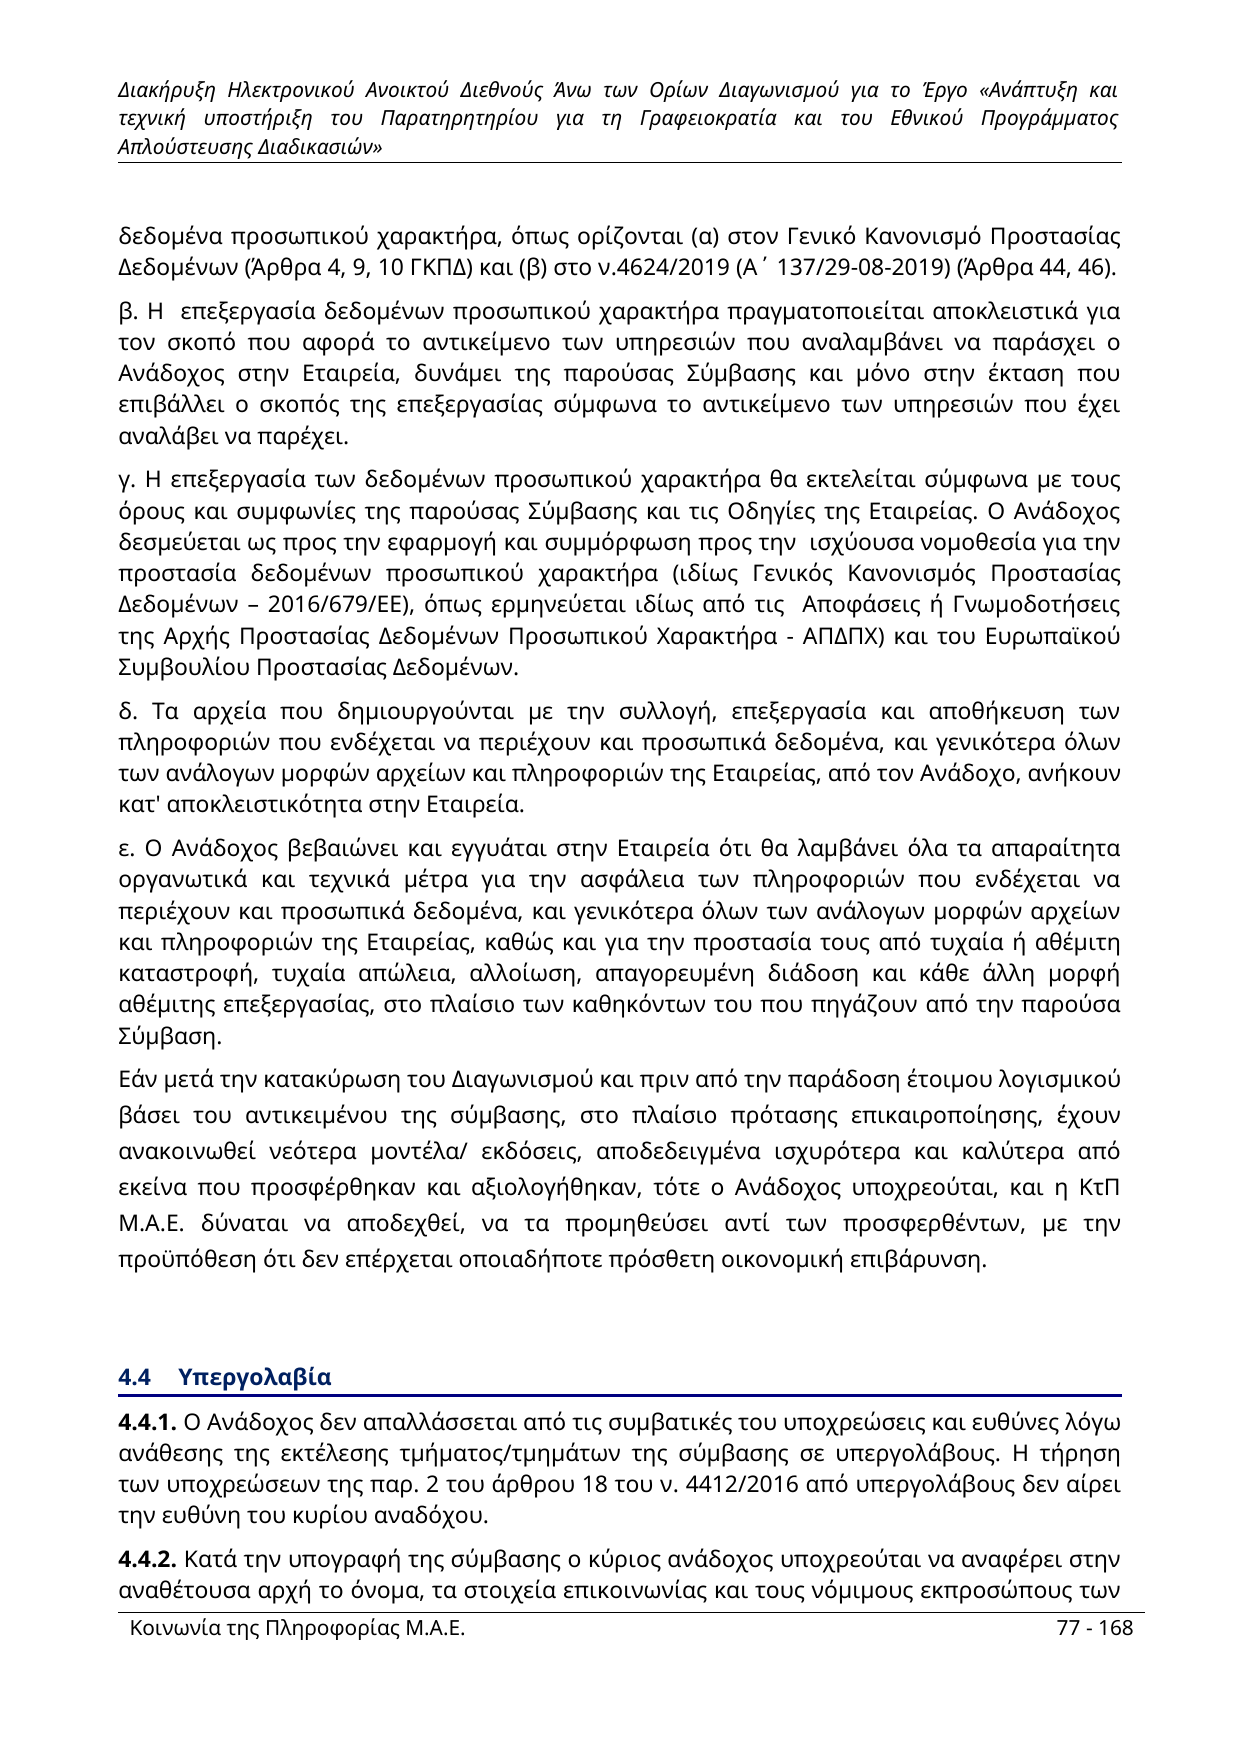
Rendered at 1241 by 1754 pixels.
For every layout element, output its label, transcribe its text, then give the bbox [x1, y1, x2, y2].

text γ. Η επεξεργασία των δεδομένων προσωπικού χαρακτήρα θα εκτελείται σύμφωνα με τους όρους και συμφωνίες της παρούσας Σύμβασης και τις Οδηγίες της Εταιρείας. Ο Ανάδοχος δεσμεύεται ως προς την εφαρμογή και συμμόρφωση προς την ισχύουσα νομοθεσία για την προστασία δεδομένων προσωπικού χαρακτήρα (ιδίως Γενικός Κανονισμός Προστασίας Δεδομένων – 2016/679/ΕΕ), όπως ερμηνεύεται ιδίως από τις Αποφάσεις ή Γνωμοδοτήσεις της Αρχής Προστασίας Δεδομένων Προσωπικού Χαρακτήρα - ΑΠΔΠΧ) και του Ευρωπαϊκού Συμβουλίου Προστασίας Δεδομένων. [118, 463, 1122, 682]
text ε. Ο Ανάδοχος βεβαιώνει και εγγυάται στην Εταιρεία ότι θα λαμβάνει όλα τα απαραίτητα οργανωτικά και τεχνικά μέτρα για την ασφάλεια των πληροφοριών που ενδέχεται να περιέχουν και προσωπικά δεδομένα, και γενικότερα όλων των ανάλογων μορφών αρχείων και πληροφοριών της Εταιρείας, καθώς και για την προστασία τους από τυχαία ή αθέμιτη καταστροφή, τυχαία απώλεια, αλλοίωση, απαγορευμένη διάδοση και κάθε άλλη μορφή αθέμιτης επεξεργασίας, στο πλαίσιο των καθηκόντων του που πηγάζουν από την παρούσα Σύμβαση. [118, 832, 1122, 1051]
text 4.4.1. Ο Ανάδοχος δεν απαλλάσσεται από τις συμβατικές του υποχρεώσεις και ευθύνες λόγω ανάθεσης της εκτέλεσης τμήματος/τμημάτων της σύμβασης σε υπεργολάβους. Η τήρηση των υποχρεώσεων της παρ. 2 του άρθρου 18 του ν. 4412/2016 από υπεργολάβους δεν αίρει την ευθύνη του κυρίου αναδόχου. [118, 1406, 1122, 1531]
subtitle Υπεργολαβία [118, 1361, 1122, 1394]
text δ. Τα αρχεία που δημιουργούνται με την συλλογή, επεξεργασία και αποθήκευση των πληροφοριών που ενδέχεται να περιέχουν και προσωπικά δεδομένα, και γενικότερα όλων των ανάλογων μορφών αρχείων και πληροφοριών της Εταιρείας, από τον Ανάδοχο, ανήκουν κατ' αποκλειστικότητα στην Εταιρεία. [118, 695, 1122, 820]
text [118, 1543, 1122, 1606]
text β. Η επεξεργασία δεδομένων προσωπικού χαρακτήρα πραγματοποιείται αποκλειστικά για τον σκοπό που αφορά το αντικείμενο των υπηρεσιών που αναλαμβάνει να παράσχει ο Ανάδοχος στην Εταιρεία, δυνάμει της παρούσας Σύμβασης και μόνο στην έκταση που επιβάλλει ο σκοπός της επεξεργασίας σύμφωνα το αντικείμενο των υπηρεσιών που έχει αναλάβει να παρέχει. [118, 295, 1122, 451]
text Εάν μετά την κατακύρωση του Διαγωνισμού και πριν από την παράδοση έτοιμου λογισμικού βάσει του αντικειμένου της σύμβασης, στο πλαίσιο πρότασης επικαιροποίησης, έχουν ανακοινωθεί νεότερα μοντέλα/ εκδόσεις, αποδεδειγμένα ισχυρότερα και καλύτερα από εκείνα που προσφέρθηκαν και αξιολογήθηκαν, τότε ο Ανάδοχος υποχρεούται, και η ΚτΠ Μ.Α.Ε. δύναται να αποδεχθεί, να τα προμηθεύσει αντί των προσφερθέντων, με την προϋπόθεση ότι δεν επέρχεται οποιαδήποτε πρόσθετη οικονομική επιβάρυνση. [118, 1063, 1122, 1274]
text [118, 220, 1122, 282]
